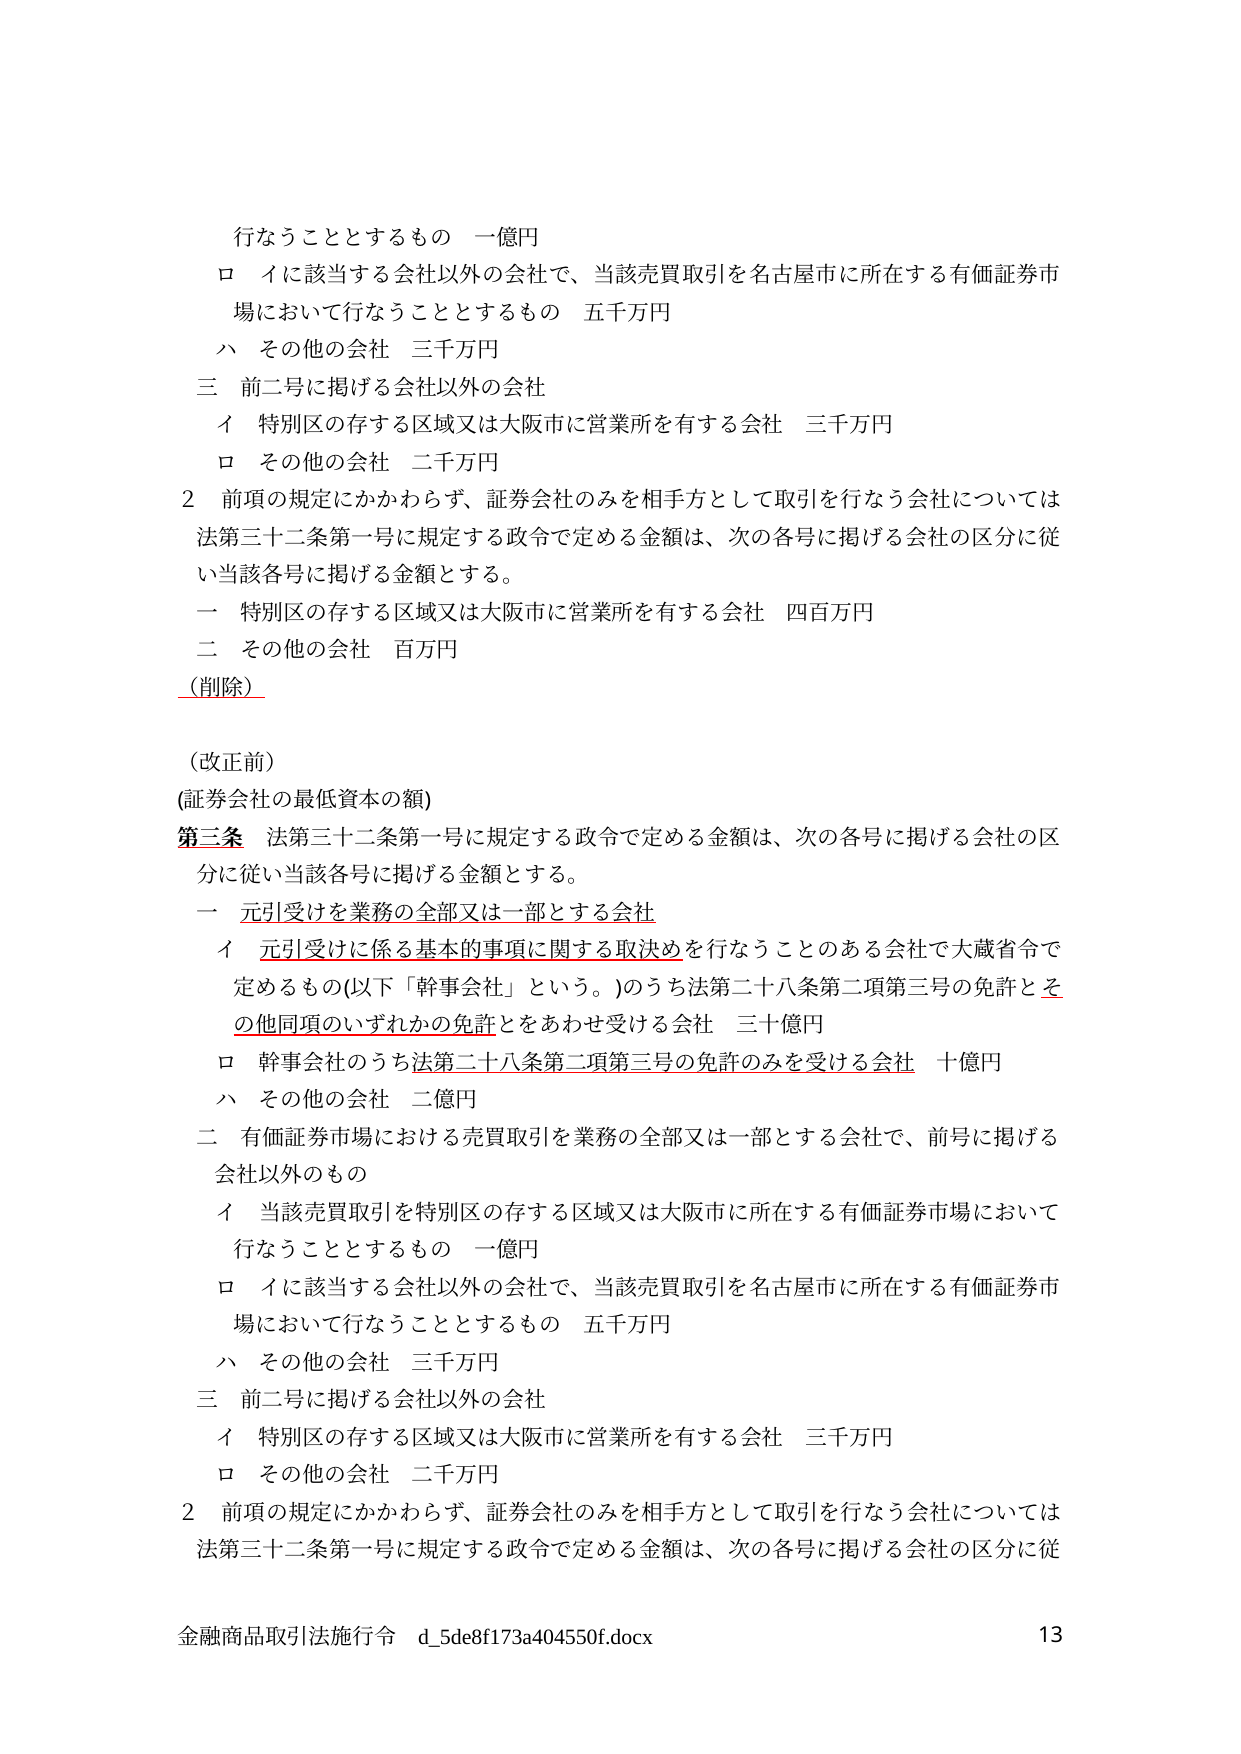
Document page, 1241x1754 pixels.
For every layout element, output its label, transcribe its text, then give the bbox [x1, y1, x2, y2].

text ロ イに該当する会社以外の会社で、当該売買取引を名古屋市に所在する有価証券市場において行なうこととするもの 五千万円 [215, 1267, 1063, 1342]
text イ 元引受けに係る基本的事項に関する取決めを行なうことのある会社で大蔵省令で定めるもの(以下「幹事会社」という。)のうち法第二十八条第二項第三号の免許とその他同項のいずれかの免許とをあわせ受ける会社 三十億円 [215, 929, 1063, 1042]
text (証券会社の最低資本の額) [177, 779, 1063, 817]
text ロ 幹事会社のうち法第二十八条第二項第三号の免許のみを受ける会社 十億円 [215, 1042, 1063, 1079]
text 三 前二号に掲げる会社以外の会社 [196, 1379, 1063, 1417]
text イ 特別区の存する区域又は大阪市に営業所を有する会社 三千万円 [215, 1417, 1063, 1454]
text （改正前） [177, 742, 1063, 779]
text イ 当該売買取引を特別区の存する区域又は大阪市に所在する有価証券市場において行なうこととするもの 一億円 [215, 1192, 1063, 1267]
text ハ その他の会社 三千万円 [215, 329, 1063, 367]
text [215, 217, 1063, 254]
text （削除） [177, 667, 1063, 704]
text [177, 1492, 1063, 1567]
text ハ その他の会社 三千万円 [215, 1342, 1063, 1379]
text ロ その他の会社 二千万円 [215, 1454, 1063, 1492]
text 三 前二号に掲げる会社以外の会社 [196, 367, 1063, 404]
text ロ その他の会社 二千万円 [215, 442, 1063, 479]
text 一 特別区の存する区域又は大阪市に営業所を有する会社 四百万円 [196, 592, 1063, 629]
text ロ イに該当する会社以外の会社で、当該売買取引を名古屋市に所在する有価証券市場において行なうこととするもの 五千万円 [215, 254, 1063, 329]
text 第三条 法第三十二条第一号に規定する政令で定める金額は、次の各号に掲げる会社の区分に従い当該各号に掲げる金額とする。 [177, 817, 1063, 892]
text 二 有価証券市場における売買取引を業務の全部又は一部とする会社で、前号に掲げる会社以外のもの [196, 1117, 1063, 1192]
text ２ 前項の規定にかかわらず、証券会社のみを相手方として取引を行なう会社については、法第三十二条第一号に規定する政令で定める金額は、次の各号に掲げる会社の区分に従い当該各号に掲げる金額とする。 [177, 479, 1063, 592]
text ハ その他の会社 二億円 [215, 1079, 1063, 1117]
text 二 その他の会社 百万円 [196, 629, 1063, 667]
text 一 元引受けを業務の全部又は一部とする会社 [196, 892, 1063, 929]
text イ 特別区の存する区域又は大阪市に営業所を有する会社 三千万円 [215, 404, 1063, 442]
